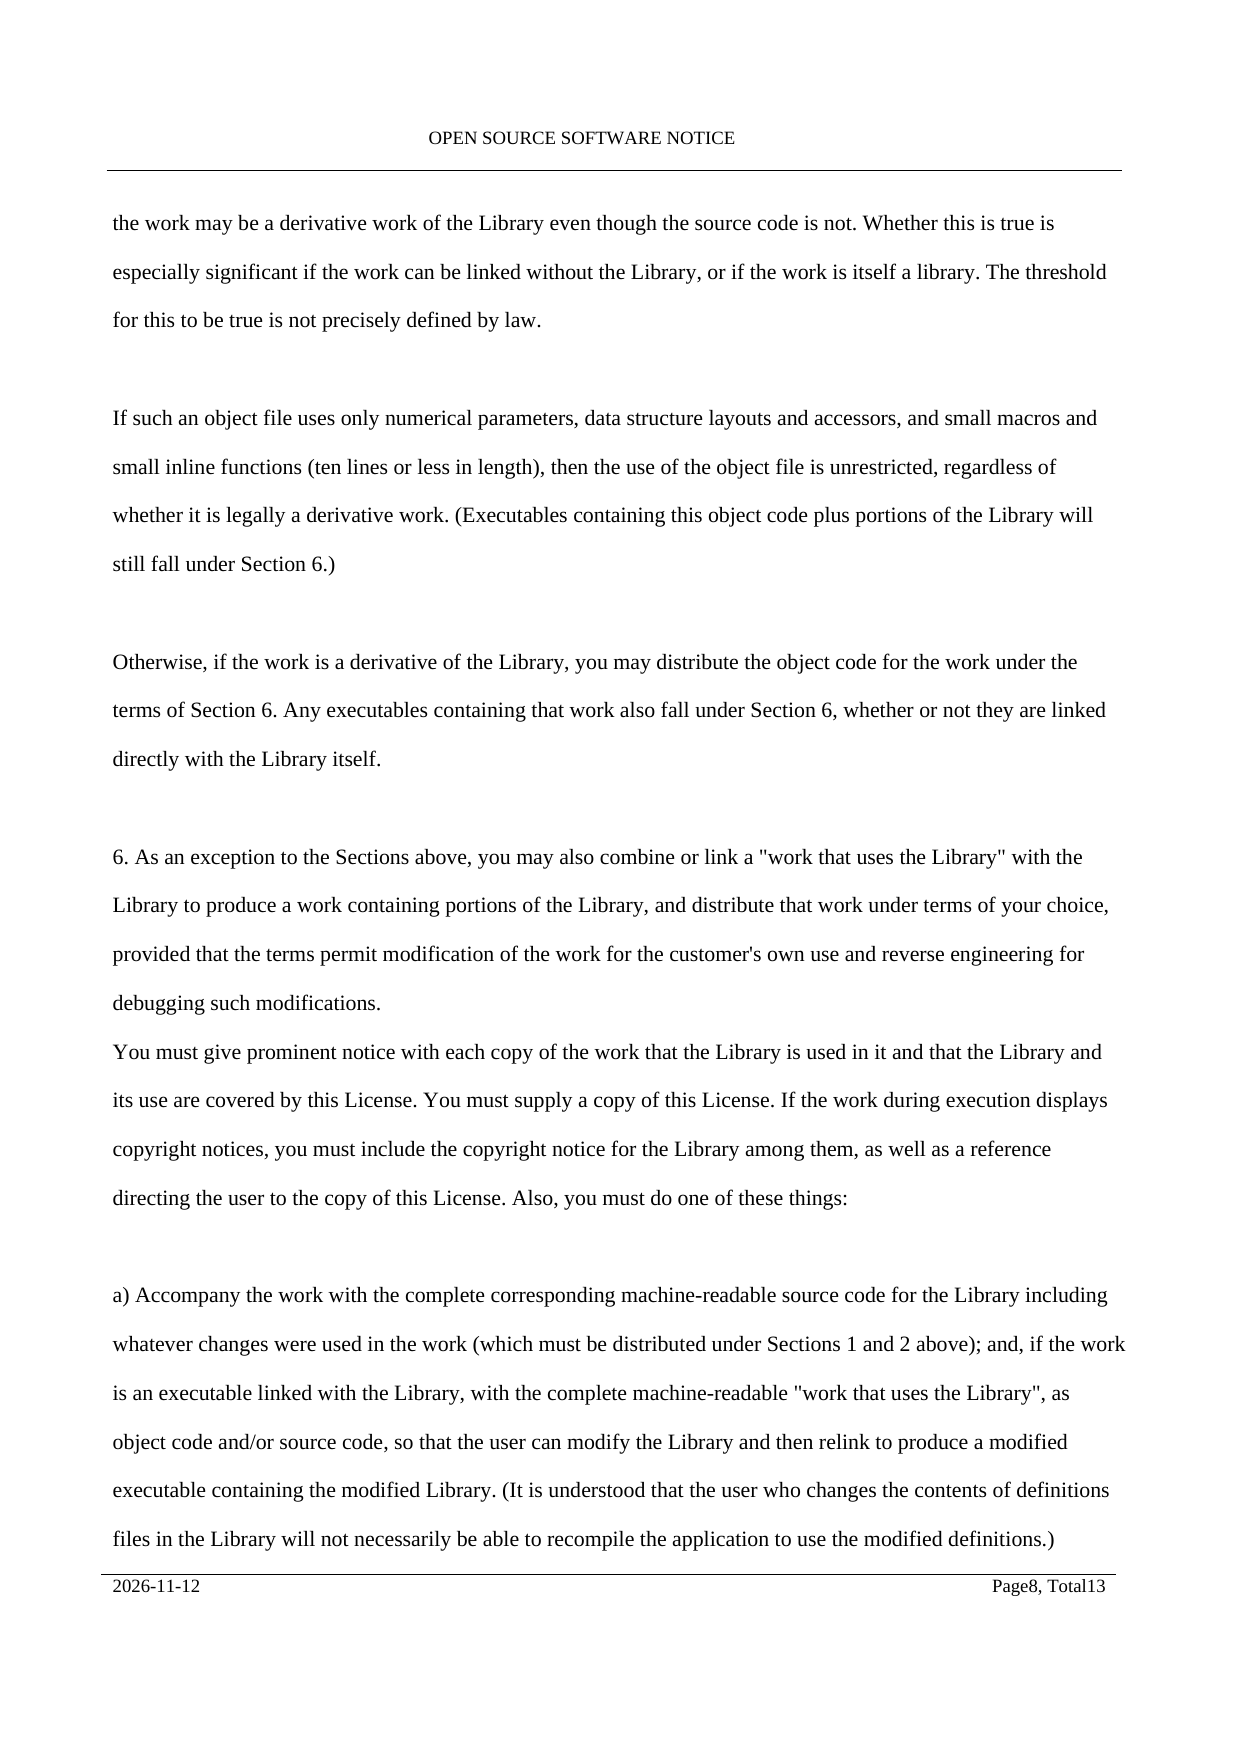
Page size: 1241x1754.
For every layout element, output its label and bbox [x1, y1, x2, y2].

text [112, 206, 1128, 1555]
